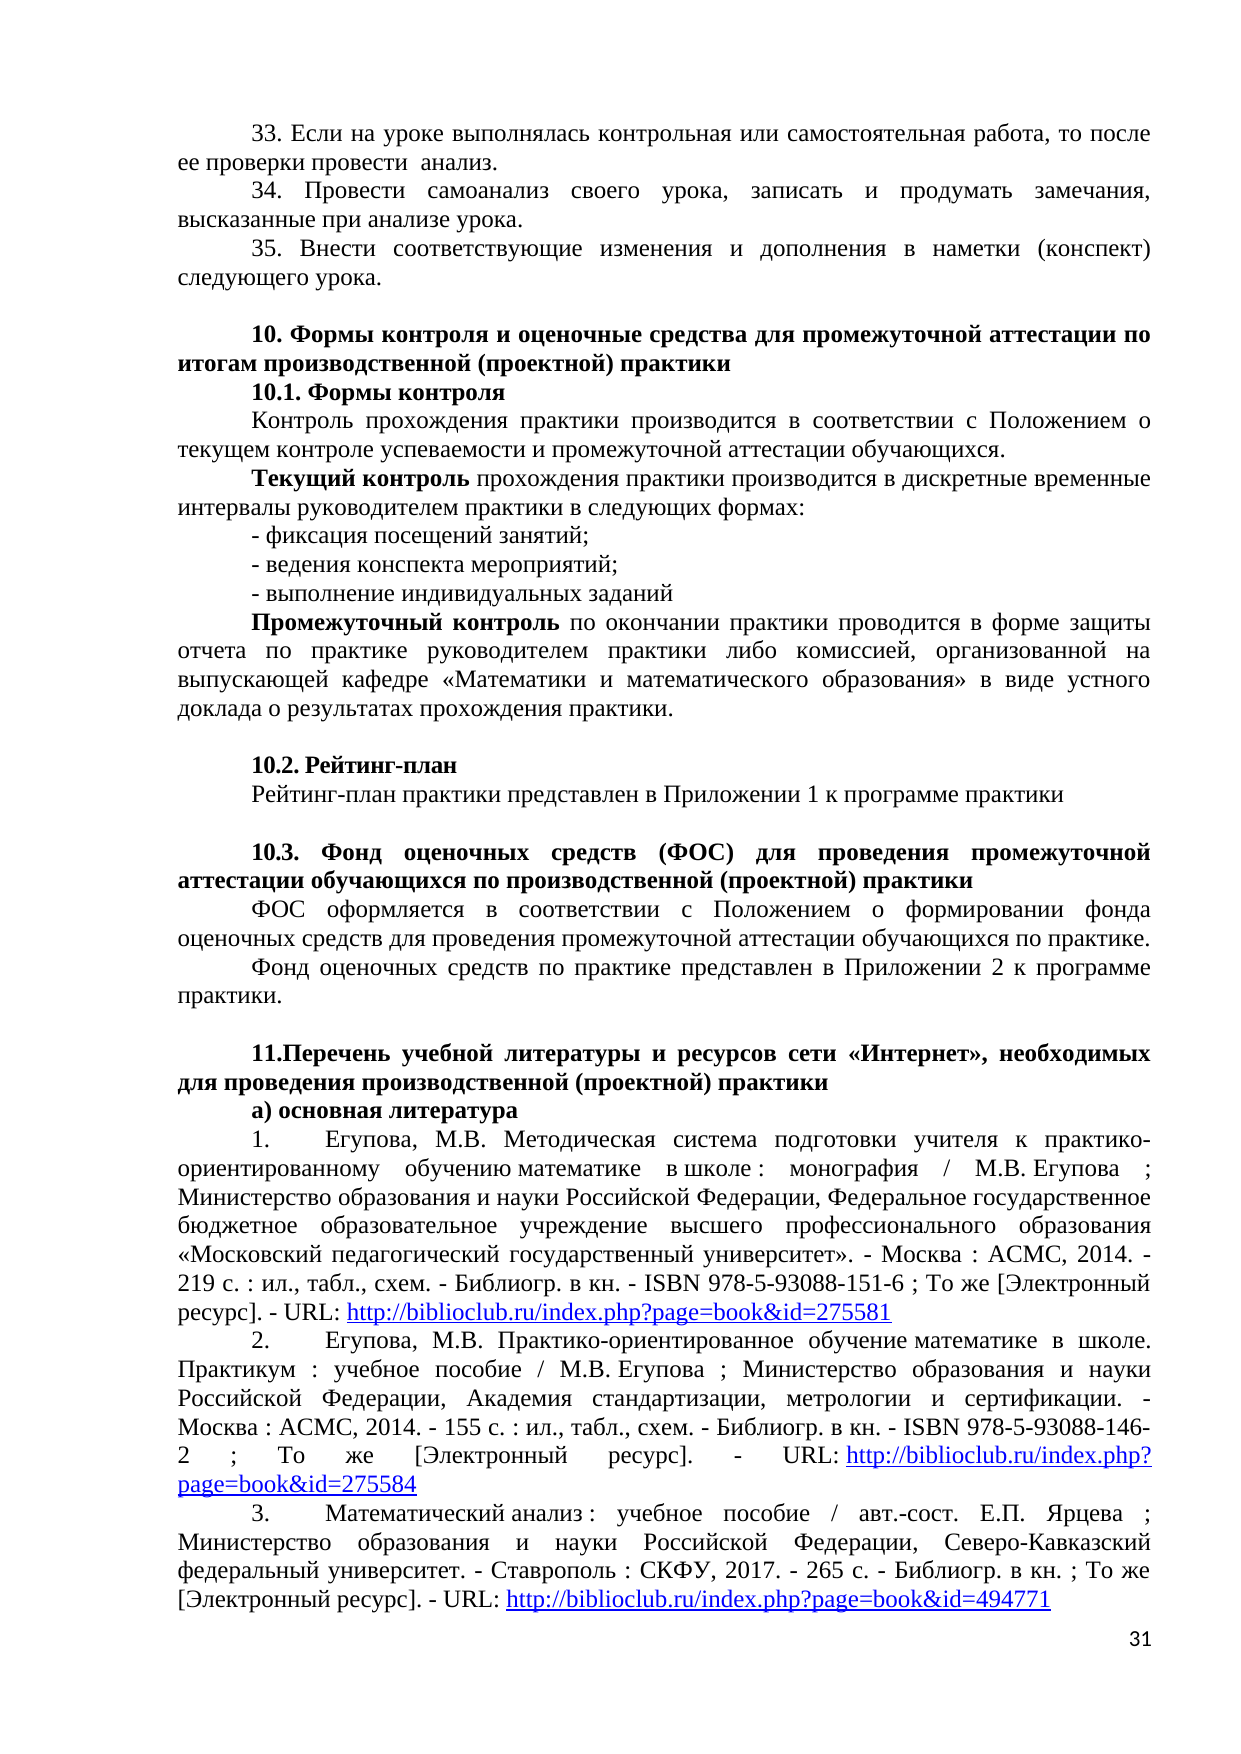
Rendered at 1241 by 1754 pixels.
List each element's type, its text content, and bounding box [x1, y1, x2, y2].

text 10.1. Формы контроля [177, 377, 1152, 406]
list а) основная литература [177, 1096, 1152, 1124]
text 35. Внести соответствующие изменения и дополнения в наметки (конспект) следующего урока. [177, 233, 1152, 291]
text 10.2. Рейтинг-план [177, 751, 1152, 779]
list Егупова, М.В. Практико-ориентированное обучение математике в школе. Практикум : учебное пособие / М.В. Егупова ; Министерство образования и науки Российской Федерации, Академия стандартизации, метрологии и сертификации. - Москва : АСМС, 2014. - 155 с. : ил., табл., схем. - Библиогр. в кн. - ISBN 978-5-93088-146-2 ; То же [Электронный ресурс]. - URL: http://biblioclub.ru/index.php?page=book&id=275584 [177, 1326, 1152, 1498]
text - выполнение индивидуальных заданий [177, 578, 1152, 607]
list Егупова, М.В. Методическая система подготовки учителя к практико-ориентированному обучению математике в школе : монография / М.В. Егупова ; Министерство образования и науки Российской Федерации, Федеральное государственное бюджетное образовательное учреждение высшего профессионального образования «Московский педагогический государственный университет». - Москва : АСМС, 2014. - 219 с. : ил., табл., схем. - Библиогр. в кн. - ISBN 978-5-93088-151-6 ; То же [Электронный ресурс]. - URL: http://biblioclub.ru/index.php?page=book&id=275581 [177, 1124, 1152, 1326]
text ФОС оформляется в соответствии с Положением о формировании фонда оценочных средств для проведения промежуточной аттестации обучающихся по практике. [177, 894, 1152, 952]
list 11.Перечень учебной литературы и ресурсов сети «Интернет», необходимых для проведения производственной (проектной) практики [177, 1038, 1152, 1096]
text - фиксация посещений занятий; [177, 521, 1152, 549]
text Рейтинг-план практики представлен в Приложении 1 к программе практики [177, 779, 1152, 808]
text Текущий контроль прохождения практики производится в дискретные временные интервалы руководителем практики в следующих формах: [177, 463, 1152, 521]
text 34. Провести самоанализ своего урока, записать и продумать замечания, высказанные при анализе урока. [177, 176, 1152, 233]
text Фонд оценочных средств по практике представлен в Приложении 2 к программе практики. [177, 952, 1152, 1009]
text - ведения конспекта мероприятий; [177, 549, 1152, 578]
text 10.3. Фонд оценочных средств (ФОС) для проведения промежуточной аттестации обучающихся по производственной (проектной) практики [177, 837, 1152, 894]
text 33. Если на уроке выполнялась контрольная или самостоятельная работа, то после ее проверки провести анализ. [177, 118, 1152, 176]
text 10. Формы контроля и оценочные средства для промежуточной аттестации по итогам производственной (проектной) практики [177, 319, 1152, 377]
text Контроль прохождения практики производится в соответствии с Положением о текущем контроле успеваемости и промежуточной аттестации обучающихся. [177, 406, 1152, 463]
text Промежуточный контроль по окончании практики проводится в форме защиты отчета по практике руководителем практики либо комиссией, организованной на выпускающей кафедре «Математики и математического образования» в виде устного доклада о результатах прохождения практики. [177, 607, 1152, 722]
list Математический анализ : учебное пособие / авт.-сост. Е.П. Ярцева ; Министерство образования и науки Российской Федерации, Северо-Кавказский федеральный университет. - Ставрополь : СКФУ, 2017. - 265 с. - Библиогр. в кн. ; То же [Электронный ресурс]. - URL: http://biblioclub.ru/index.php?page=book&id=494771 [177, 1498, 1152, 1613]
